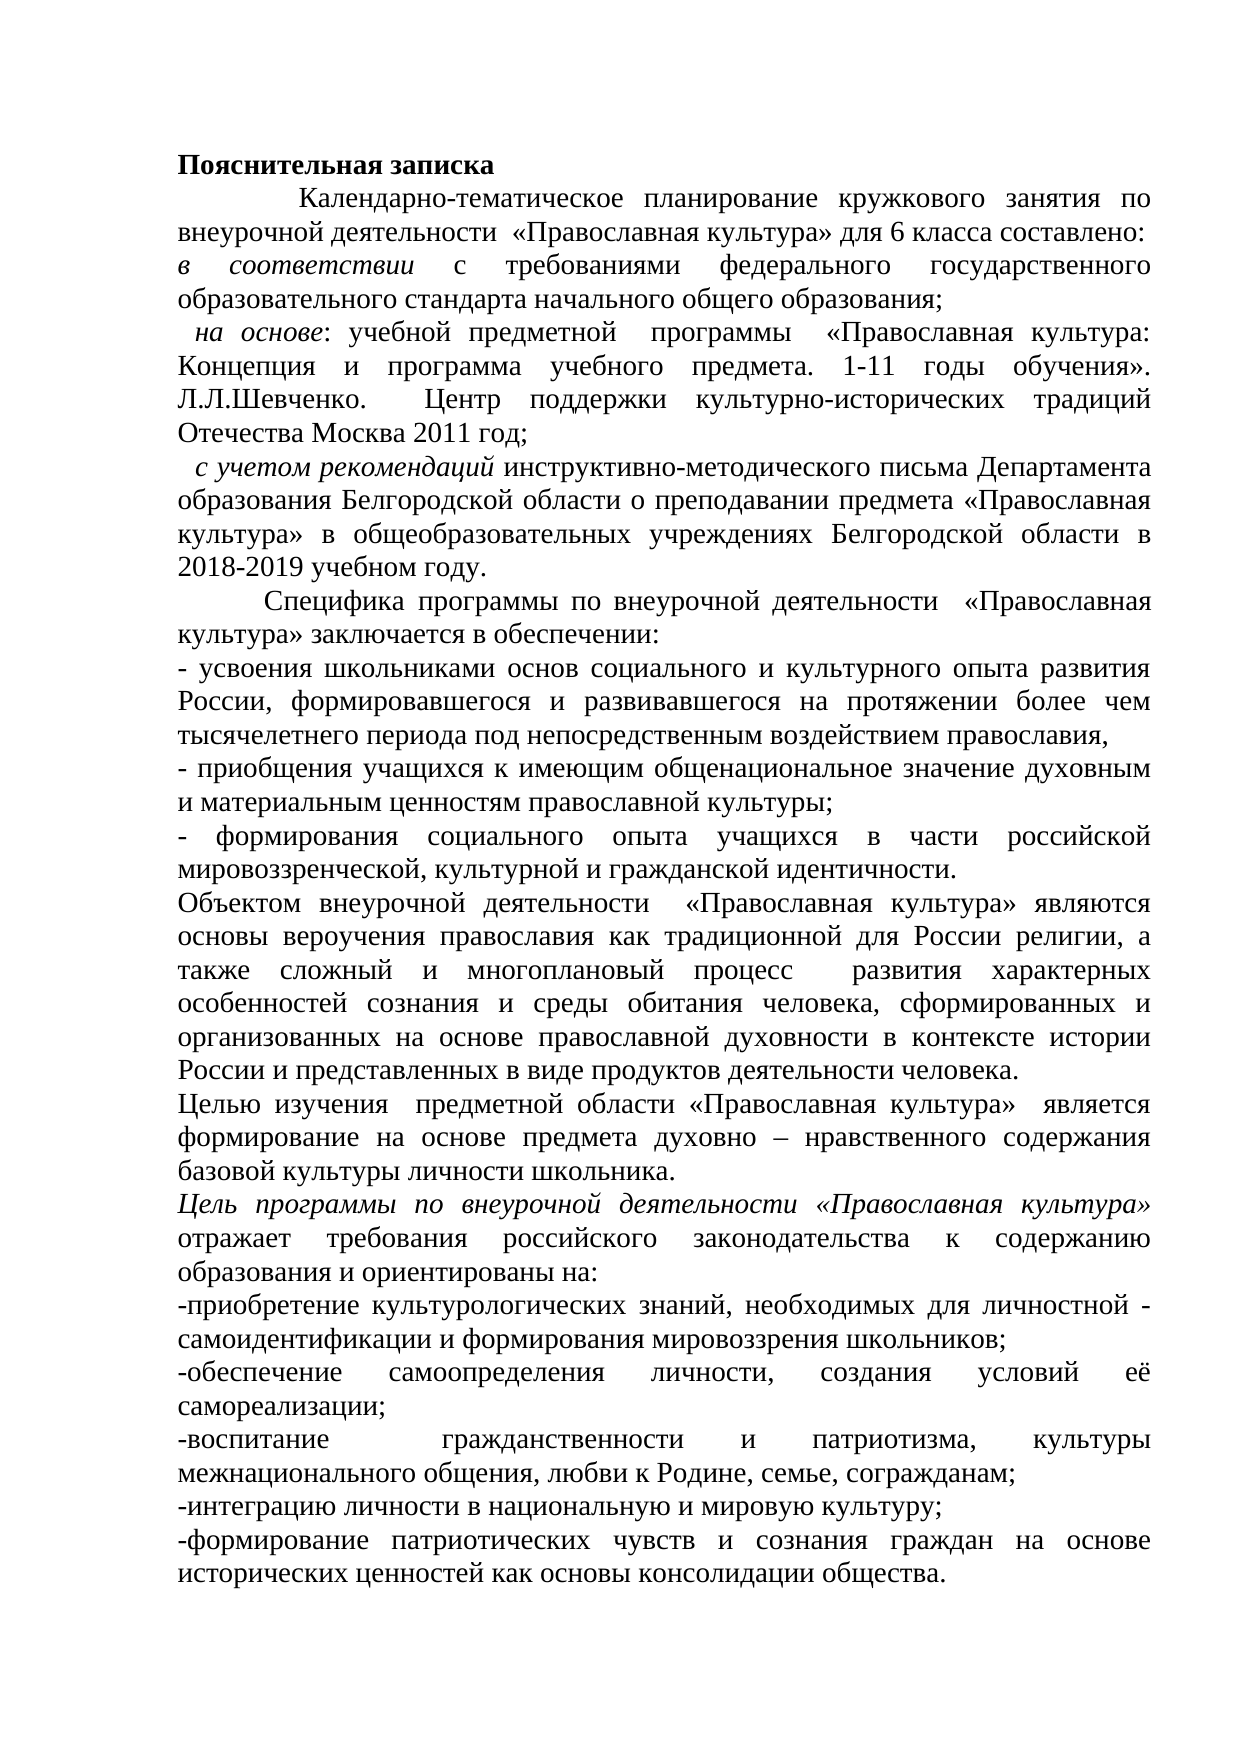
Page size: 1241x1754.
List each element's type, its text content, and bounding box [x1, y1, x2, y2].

text Календарно-тематическое планирование кружкового занятия по внеурочной деятельности «Православная культура» для 6 класса составлено: [177, 180, 1152, 247]
text -приобретение культурологических знаний, необходимых для личностной -самоидентификации и формирования мировоззрения школьников; [177, 1287, 1152, 1354]
text с учетом рекомендаций инструктивно-методического письма Департамента образования Белгородской области о преподавании предмета «Православная культура» в общеобразовательных учреждениях Белгородской области в 2018-2019 учебном году. [177, 449, 1152, 583]
text Целью изучения предметной области «Православная культура» является формирование на основе предмета духовно – нравственного содержания базовой культуры личности школьника. [177, 1086, 1152, 1187]
text -обеспечение самоопределения личности, создания условий её самореализации; [177, 1354, 1152, 1421]
text - формирования социального опыта учащихся в части российской мировоззренческой, культурной и гражданской идентичности. [177, 818, 1152, 885]
text - приобщения учащихся к имеющим общенациональное значение духовным и материальным ценностям православной культуры; [177, 751, 1152, 818]
text - усвоения школьниками основ социального и культурного опыта развития России, формировавшегося и развивавшегося на протяжении более чем тысячелетнего периода под непосредственным воздействием православия, [177, 650, 1152, 751]
text в соответствии с требованиями федерального государственного образовательного стандарта начального общего образования; [177, 247, 1152, 314]
text -воспитание гражданственности и патриотизма, культуры межнационального общения, любви к Родине, семье, согражданам; [177, 1421, 1152, 1488]
text -формирование патриотических чувств и сознания граждан на основе исторических ценностей как основы консолидации общества. [177, 1522, 1152, 1589]
text Объектом внеурочной деятельности «Православная культура» являются основы вероучения православия как традиционной для России религии, а также сложный и многоплановый процесс развития характерных особенностей сознания и среды обитания человека, сформированных и организованных на основе православной духовности в контексте истории России и представленных в виде продуктов деятельности человека. [177, 885, 1152, 1086]
text на основе: учебной предметной программы «Православная культура: Концепция и программа учебного предмета. 1-11 годы обучения». Л.Л.Шевченко. Центр поддержки культурно-исторических традиций Отечества Москва 2011 год; [177, 314, 1152, 449]
text Пояснительная записка [177, 147, 1152, 180]
text -интеграцию личности в национальную и мировую культуру; [177, 1488, 1152, 1522]
text Цель программы по внеурочной деятельности «Православная культура» отражает требования российского законодательства к содержанию образования и ориентированы на: [177, 1187, 1152, 1287]
text Специфика программы по внеурочной деятельности «Православная культура» заключается в обеспечении: [177, 583, 1152, 650]
